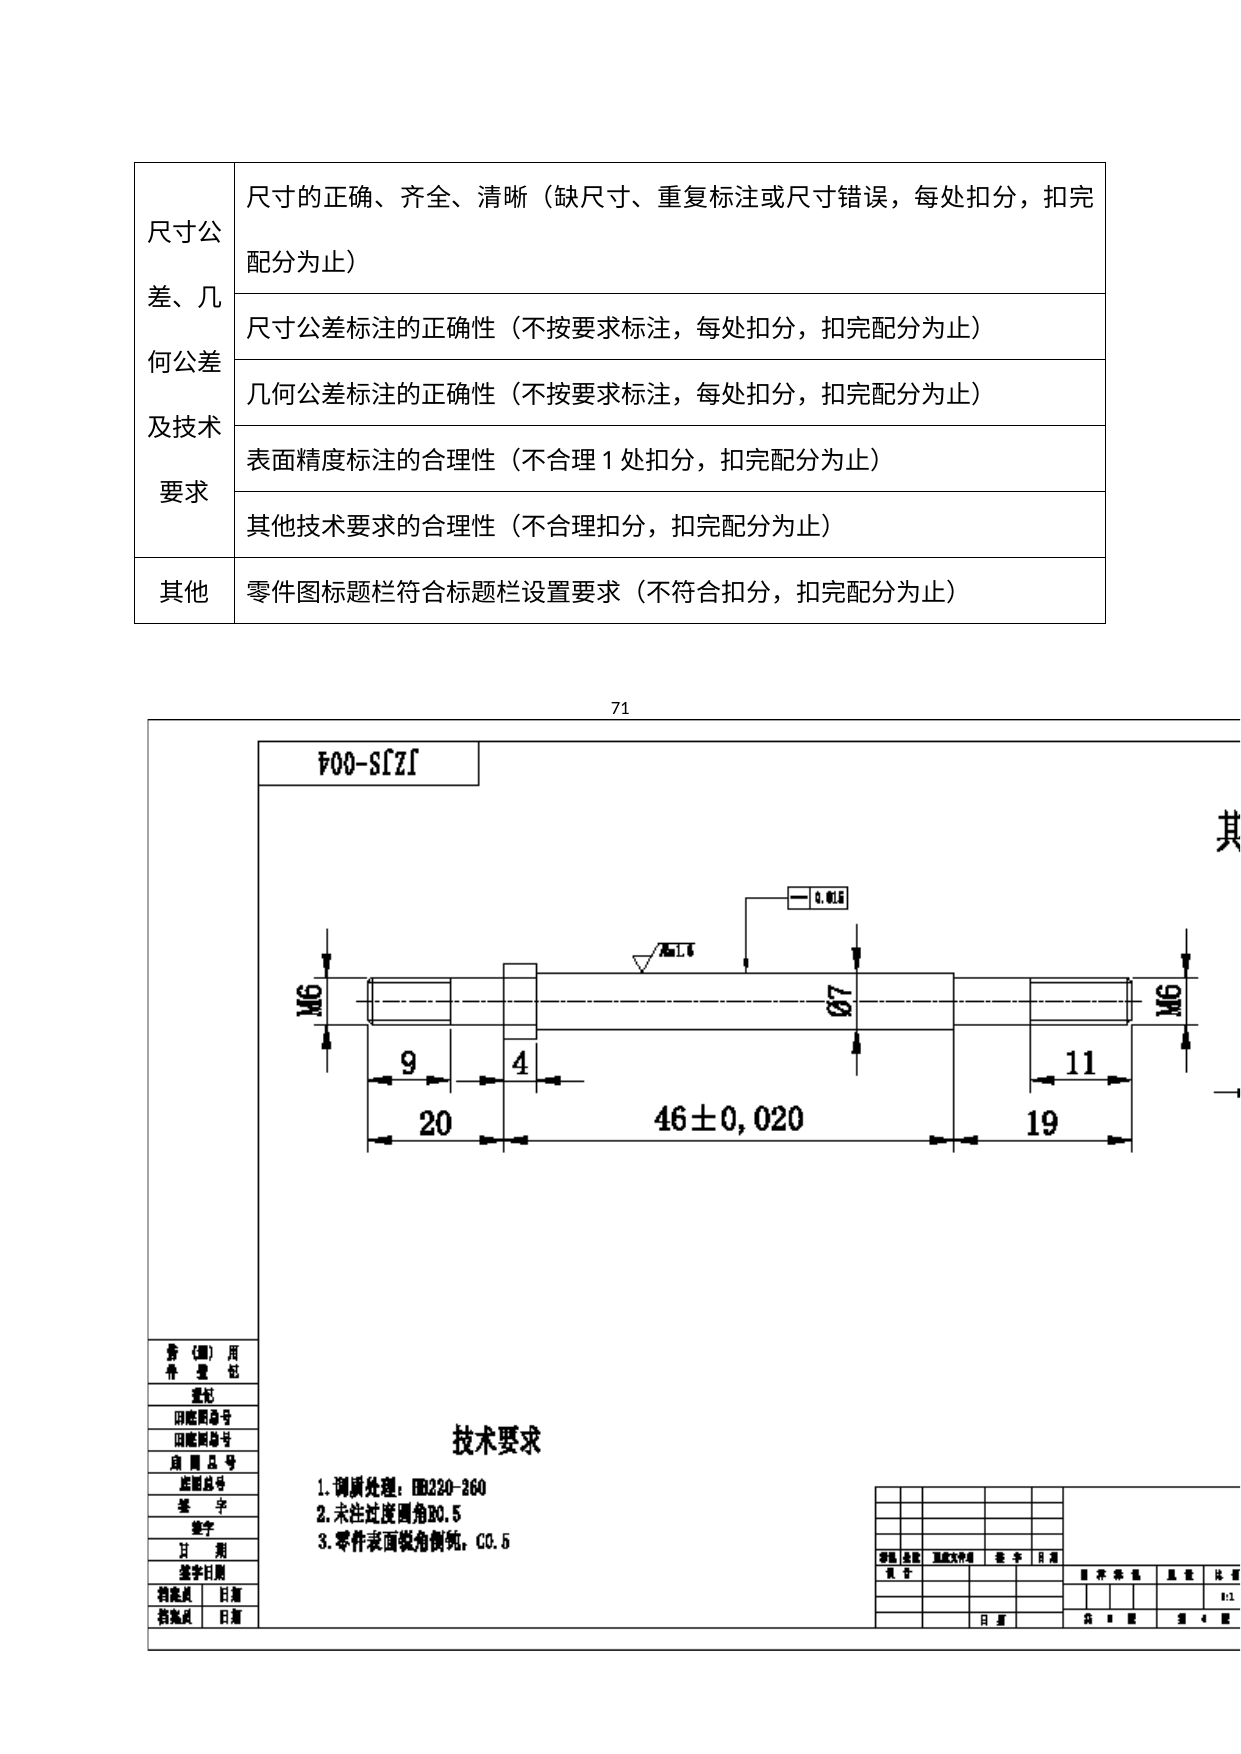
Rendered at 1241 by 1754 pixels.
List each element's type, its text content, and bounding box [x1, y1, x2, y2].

table_cell 尺寸的正确、齐全、清晰（缺尺寸、重复标注或尺寸错误，每处扣分，扣完配分为止） [235, 163, 1105, 293]
table_cell 表面精度标注的合理性（不合理1处扣分，扣完配分为止） [235, 426, 1105, 491]
table_cell 几何公差标注的正确性（不按要求标注，每处扣分，扣完配分为止） [235, 360, 1105, 425]
table_cell 其他技术要求的合理性（不合理扣分，扣完配分为止） [235, 492, 1105, 557]
table_cell 尺寸公差标注的正确性（不按要求标注，每处扣分，扣完配分为止） [235, 294, 1105, 359]
table_cell 尺寸公差、几何公差及技术要求 [135, 163, 234, 557]
table_cell 零件图标题栏符合标题栏设置要求（不符合扣分，扣完配分为止） [235, 558, 1105, 623]
table_cell 其他 [135, 558, 234, 623]
